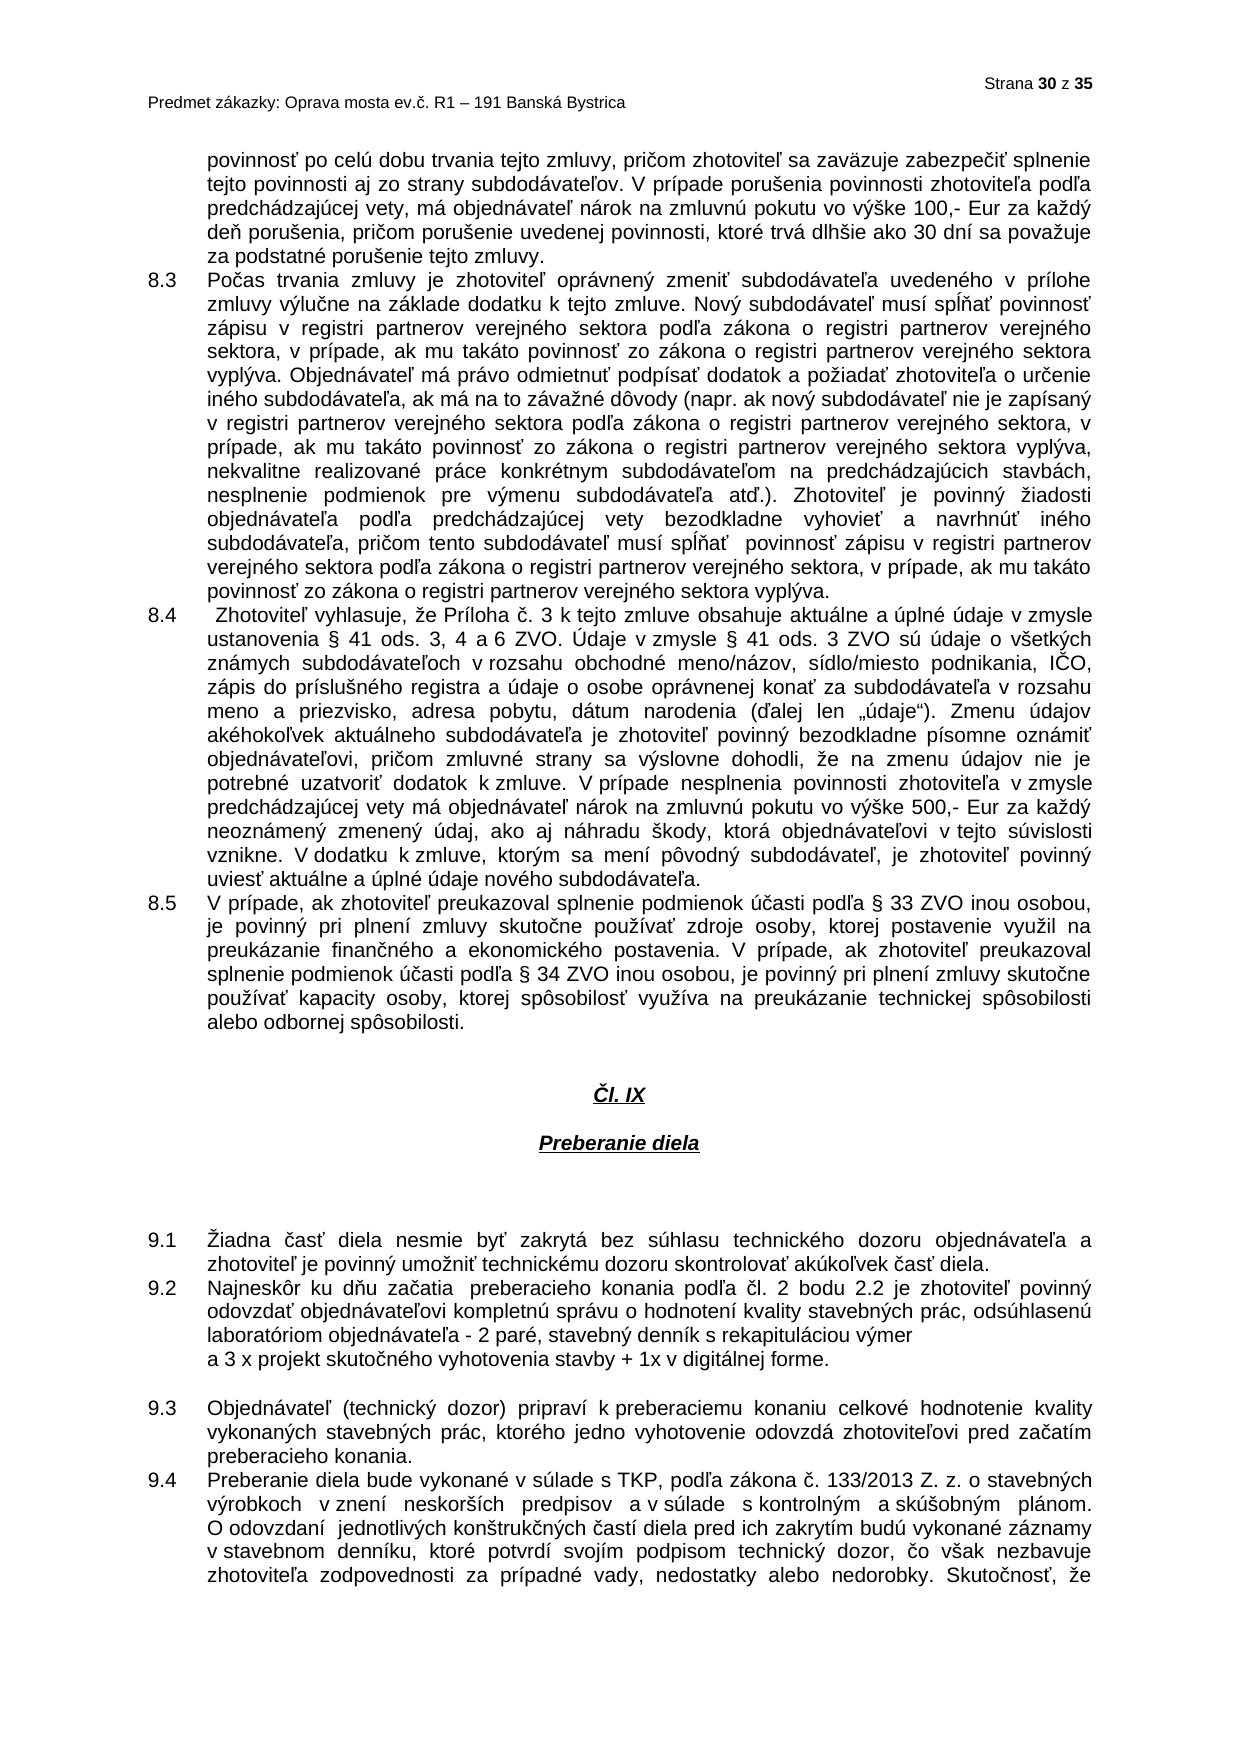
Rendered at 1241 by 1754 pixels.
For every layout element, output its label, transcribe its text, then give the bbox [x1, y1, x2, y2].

list Najneskôr ku dňu začatia preberacieho konania podľa čl. 2 bodu 2.2 je zhotoviteľ povinný odovzdať objednávateľovi kompletnú správu o hodnotení kvality stavebných prác, odsúhlasenú laboratóriom objednávateľa - 2 paré, stavebný denník s rekapituláciou výmer [148, 1275, 1092, 1347]
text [148, 148, 1092, 267]
text 8.4 Zhotoviteľ vyhlasuje, že Príloha č. 3 k tejto zmluve obsahuje aktuálne a úplné údaje v zmysle ustanovenia § 41 ods. 3, 4 a 6 ZVO. Údaje v zmysle § 41 ods. 3 ZVO sú údaje o všetkých známych subdodávateľoch v rozsahu obchodné meno/názov, sídlo/miesto podnikania, IČO, zápis do príslušného registra a údaje o osobe oprávnenej konať za subdodávateľa v rozsahu meno a priezvisko, adresa pobytu, dátum narodenia (ďalej len „údaje“). Zmenu údajov akéhokoľvek aktuálneho subdodávateľa je zhotoviteľ povinný bezodkladne písomne oznámiť objednávateľovi, pričom zmluvné strany sa výslovne dohodli, že na zmenu údajov nie je potrebné uzatvoriť dodatok k zmluve. V prípade nesplnenia povinnosti zhotoviteľa v zmysle predchádzajúcej vety má objednávateľ nárok na zmluvnú pokutu vo výške 500,- Eur za každý neoznámený zmenený údaj, ako aj náhradu škody, ktorá objednávateľovi v tejto súvislosti vznikne. V dodatku k zmluve, ktorým sa mení pôvodný subdodávateľ, je zhotoviteľ povinný uviesť aktuálne a úplné údaje nového subdodávateľa. [148, 603, 1092, 890]
list Žiadna časť diela nesmie byť zakrytá bez súhlasu technického dozoru objednávateľa a zhotoviteľ je povinný umožniť technickému dozoru skontrolovať akúkoľvek časť diela. [148, 1227, 1092, 1275]
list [148, 1467, 1092, 1587]
list Objednávateľ (technický dozor) pripraví k preberaciemu konaniu celkové hodnotenie kvality vykonaných stavebných prác, ktorého jedno vyhotovenie odovzdá zhotoviteľovi pred začatím preberacieho konania. [148, 1396, 1092, 1467]
subtitle 8.5 V prípade, ak zhotoviteľ preukazoval splnenie podmienok účasti podľa § 33 ZVO inou osobou, je povinný pri plnení zmluvy skutočne používať zdroje osoby, ktorej postavenie využil na preukázanie finančného a ekonomického postavenia. V prípade, ak zhotoviteľ preukazoval splnenie podmienok účasti podľa § 34 ZVO inou osobou, je povinný pri plnení zmluvy skutočne používať kapacity osoby, ktorej spôsobilosť využíva na preukázanie technickej spôsobilosti alebo odbornej spôsobilosti. [148, 890, 1092, 1034]
text a 3 x projekt skutočného vyhotovenia stavby + 1x v digitálnej forme. [207, 1347, 1092, 1371]
text Čl. IX [148, 1082, 1092, 1106]
text 8.3 Počas trvania zmluvy je zhotoviteľ oprávnený zmeniť subdodávateľa uvedeného v prílohe zmluvy výlučne na základe dodatku k tejto zmluve. Nový subdodávateľ musí spĺňať povinnosť zápisu v registri partnerov verejného sektora podľa zákona o registri partnerov verejného sektora, v prípade, ak mu takáto povinnosť zo zákona o registri partnerov verejného sektora vyplýva. Objednávateľ má právo odmietnuť podpísať dodatok a požiadať zhotoviteľa o určenie iného subdodávateľa, ak má na to závažné dôvody (napr. ak nový subdodávateľ nie je zapísaný v registri partnerov verejného sektora podľa zákona o registri partnerov verejného sektora, v prípade, ak mu takáto povinnosť zo zákona o registri partnerov verejného sektora vyplýva, nekvalitne realizované práce konkrétnym subdodávateľom na predchádzajúcich stavbách, nesplnenie podmienok pre výmenu subdodávateľa atď.). Zhotoviteľ je povinný žiadosti objednávateľa podľa predchádzajúcej vety bezodkladne vyhovieť a navrhnúť iného subdodávateľa, pričom tento subdodávateľ musí spĺňať povinnosť zápisu v registri partnerov verejného sektora podľa zákona o registri partnerov verejného sektora, v prípade, ak mu takáto povinnosť zo zákona o registri partnerov verejného sektora vyplýva. [148, 267, 1092, 603]
text Preberanie diela [148, 1131, 1092, 1155]
